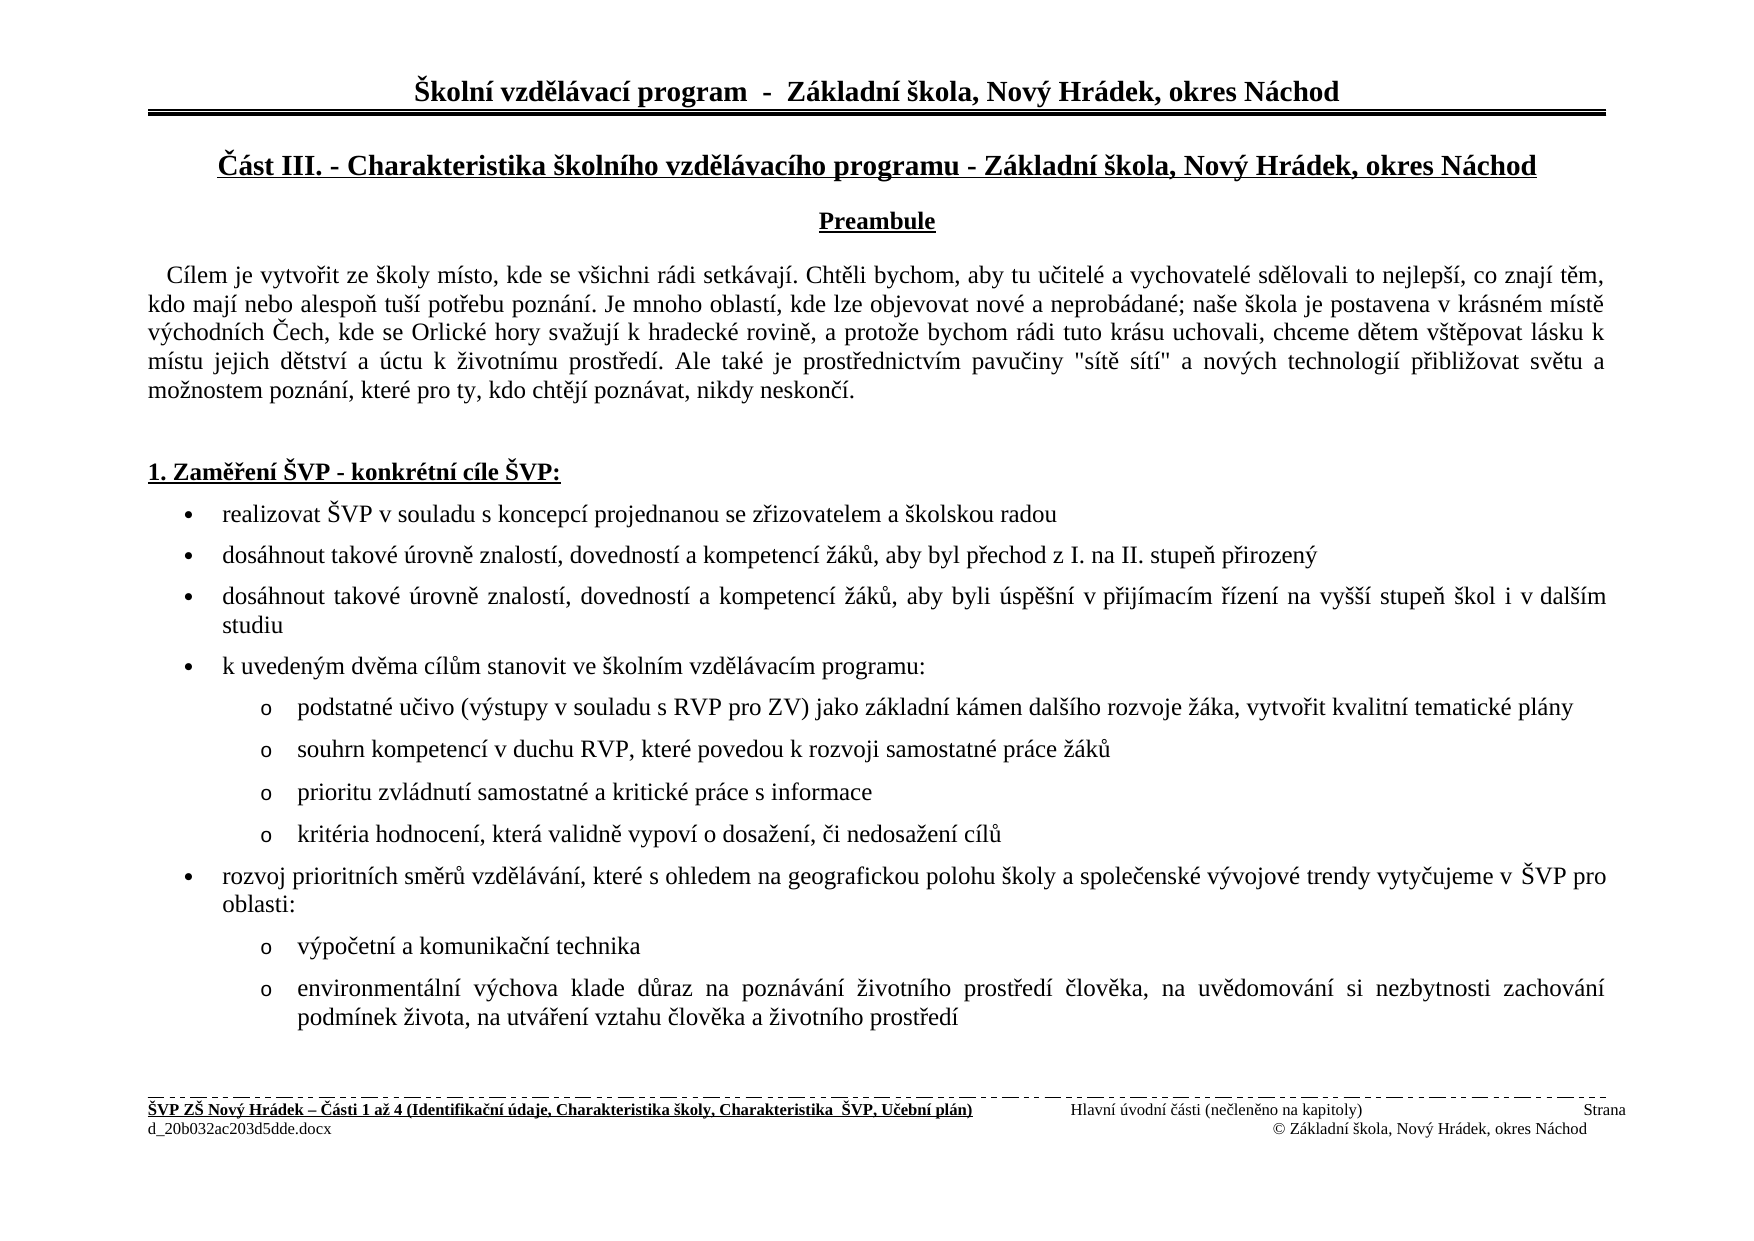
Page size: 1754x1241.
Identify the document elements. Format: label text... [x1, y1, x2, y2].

list výpočetní a komunikační technika [260, 931, 1606, 960]
list souhrn kompetencí v duchu RVP, které povedou k rozvoji samostatné práce žáků [260, 734, 1606, 764]
list podstatné učivo (výstupy v souladu s RVP pro ZV) jako základní kámen dalšího rozvoje žáka, vytvořit kvalitní tematické plány [260, 692, 1606, 722]
text 1. Zaměření ŠVP - konkrétní cíle ŠVP: [148, 457, 1606, 486]
text Preambule [148, 206, 1606, 235]
text Část III. - Charakteristika školního vzdělávacího programu - Základní škola, Nový Hrádek, okres Náchod [148, 148, 1606, 181]
list realizovat ŠVP v souladu s koncepcí projednanou se zřizovatelem a školskou radou [185, 499, 1606, 527]
list dosáhnout takové úrovně znalostí, dovedností a kompetencí žáků, aby byl přechod z I. na II. stupeň přirozený [185, 540, 1606, 569]
list kritéria hodnocení, která validně vypoví o dosažení, či nedosažení cílů [260, 819, 1606, 848]
list k uvedeným dvěma cílům stanovit ve školním vzdělávacím programu: [185, 651, 1606, 680]
list dosáhnout takové úrovně znalostí, dovedností a kompetencí žáků, aby byli úspěšní v přijímacím řízení na vyšší stupeň škol i v dalším studiu [185, 581, 1606, 639]
text Cílem je vytvořit ze školy místo, kde se všichni rádi setkávají. Chtěli bychom, aby tu učitelé a vychovatelé sdělovali to nejlepší, co znají těm, kdo mají nebo alespoň tuší potřebu poznání. Je mnoho oblastí, kde lze objevovat nové a neprobádané; naše škola je postavena v krásném místě východních Čech, kde se Orlické hory svažují k hradecké rovině, a protože bychom rádi tuto krásu uchovali, chceme dětem vštěpovat lásku k místu jejich dětství a úctu k životnímu prostředí. Ale také je prostřednictvím pavučiny "sítě sítí" a nových technologií přibližovat světu a možnostem poznání, které pro ty, kdo chtějí poznávat, nikdy neskončí. [148, 260, 1606, 404]
list prioritu zvládnutí samostatné a kritické práce s informace [260, 777, 1606, 806]
list rozvoj prioritních směrů vzdělávání, které s ohledem na geografickou polohu školy a společenské vývojové trendy vytyčujeme v ŠVP pro oblasti: [185, 861, 1606, 918]
list environmentální výchova klade důraz na poznávání životního prostředí člověka, na uvědomování si nezbytnosti zachování podmínek života, na utváření vztahu člověka a životního prostředí [260, 973, 1606, 1031]
